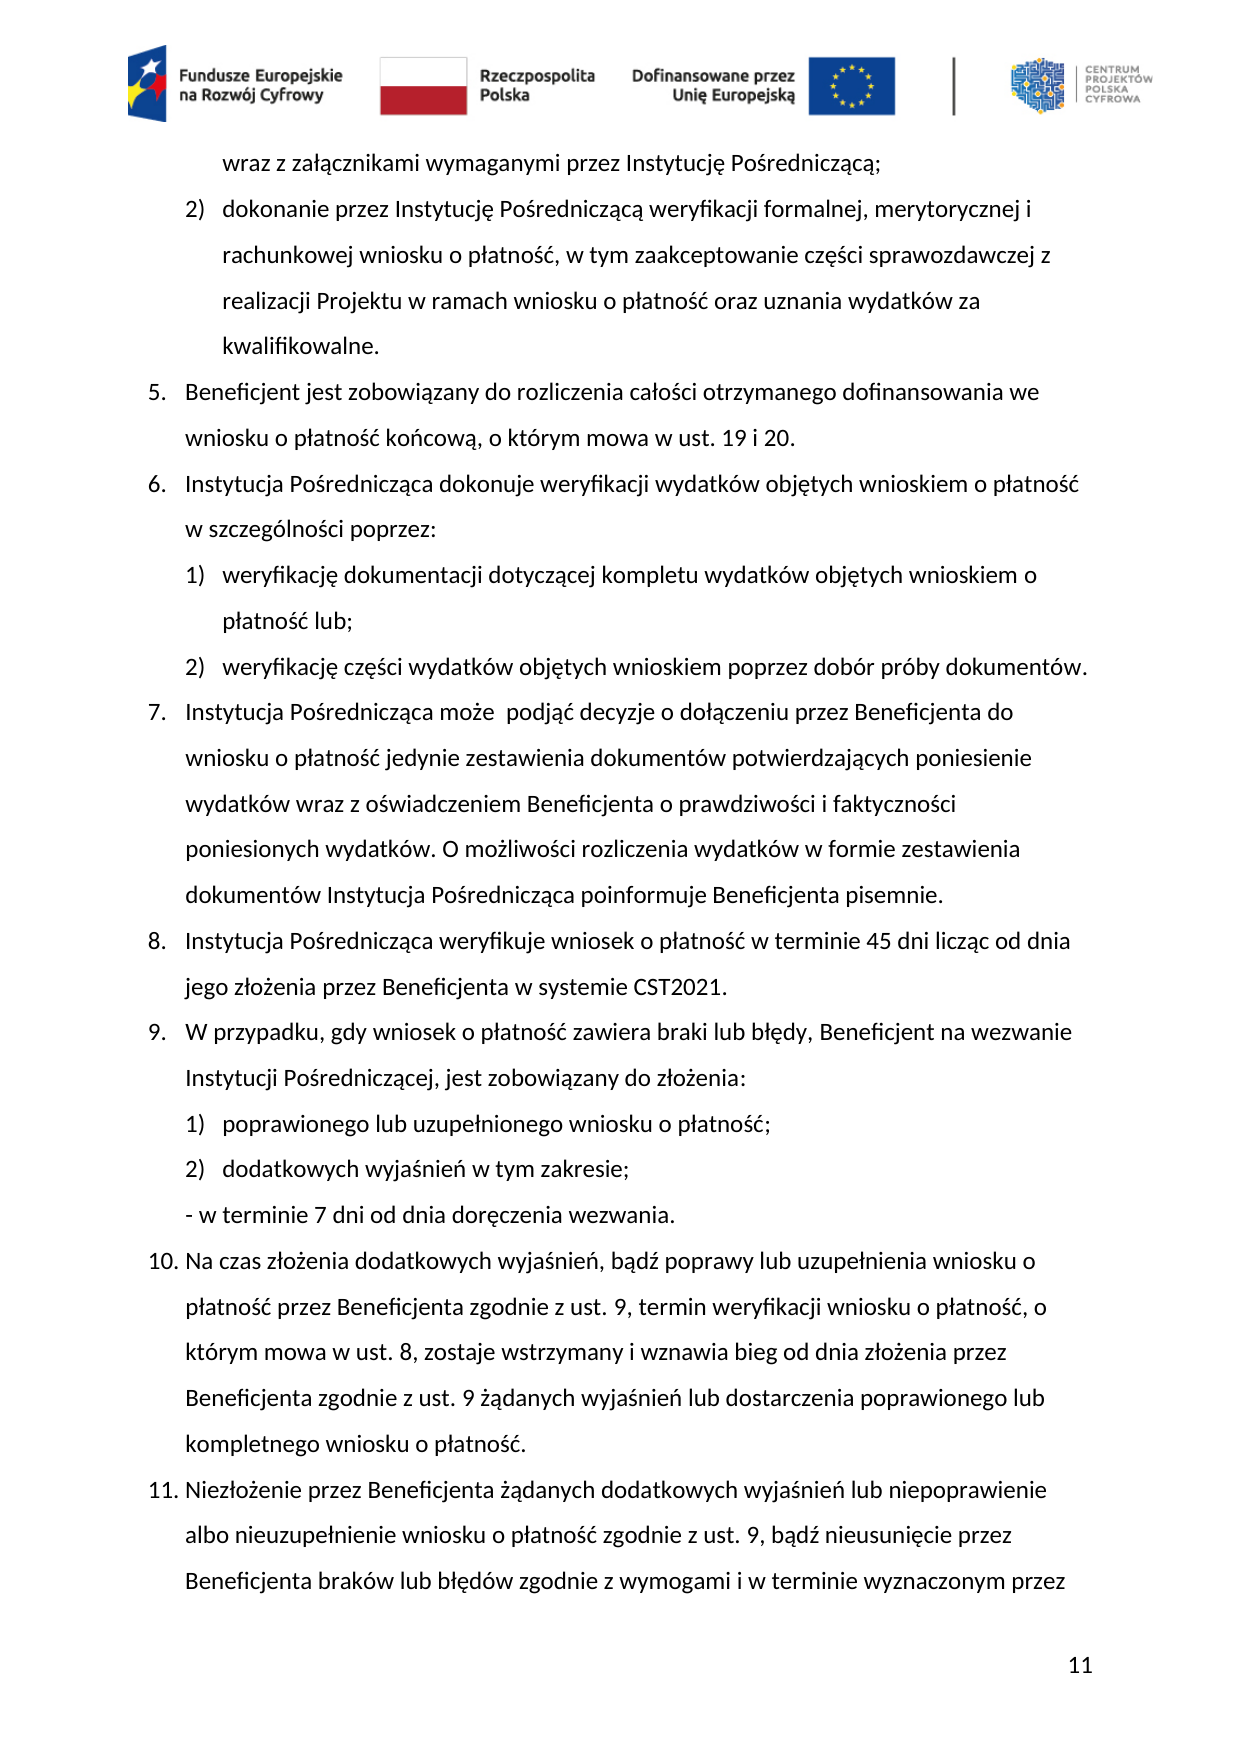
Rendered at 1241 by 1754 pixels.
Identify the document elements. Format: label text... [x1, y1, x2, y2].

list Instytucja Pośrednicząca dokonuje weryfikacji wydatków objętych wnioskiem o płatność w szczególności poprzez: [148, 468, 1093, 544]
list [148, 1474, 1093, 1596]
list poprawionego lub uzupełnionego wniosku o płatność; [185, 1108, 1093, 1138]
text - w terminie 7 dni od dnia doręczenia wezwania. [185, 1199, 1093, 1230]
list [185, 148, 1093, 178]
list weryfikację części wydatków objętych wnioskiem poprzez dobór próby dokumentów. [185, 651, 1093, 681]
picture [128, 45, 1153, 122]
list Na czas złożenia dodatkowych wyjaśnień, bądź poprawy lub uzupełnienia wniosku o płatność przez Beneficjenta zgodnie z ust. 9, termin weryfikacji wniosku o płatność, o którym mowa w ust. 8, zostaje wstrzymany i wznawia bieg od dnia złożenia przez Beneficjenta zgodnie z ust. 9 żądanych wyjaśnień lub dostarczenia poprawionego lub kompletnego wniosku o płatność. [148, 1245, 1093, 1458]
list W przypadku, gdy wniosek o płatność zawiera braki lub błędy, Beneficjent na wezwanie Instytucji Pośredniczącej, jest zobowiązany do złożenia: [148, 1016, 1093, 1093]
list Beneficjent jest zobowiązany do rozliczenia całości otrzymanego dofinansowania we wniosku o płatność końcową, o którym mowa w ust. 19 i 20. [148, 376, 1093, 452]
list dokonanie przez Instytucję Pośredniczącą weryfikacji formalnej, merytorycznej i rachunkowej wniosku o płatność, w tym zaakceptowanie części sprawozdawczej z realizacji Projektu w ramach wniosku o płatność oraz uznania wydatków za kwalifikowalne. [185, 193, 1093, 361]
list dodatkowych wyjaśnień w tym zakresie; [185, 1154, 1093, 1184]
list Instytucja Pośrednicząca może podjąć decyzje o dołączeniu przez Beneficjenta do wniosku o płatność jedynie zestawienia dokumentów potwierdzających poniesienie wydatków wraz z oświadczeniem Beneficjenta o prawdziwości i faktyczności poniesionych wydatków. O możliwości rozliczenia wydatków w formie zestawienia dokumentów Instytucja Pośrednicząca poinformuje Beneficjenta pisemnie. [148, 696, 1093, 910]
list weryfikację dokumentacji dotyczącej kompletu wydatków objętych wnioskiem o płatność lub; [185, 559, 1093, 635]
list Instytucja Pośrednicząca weryfikuje wniosek o płatność w terminie 45 dni licząc od dnia jego złożenia przez Beneficjenta w systemie CST2021. [148, 925, 1093, 1001]
